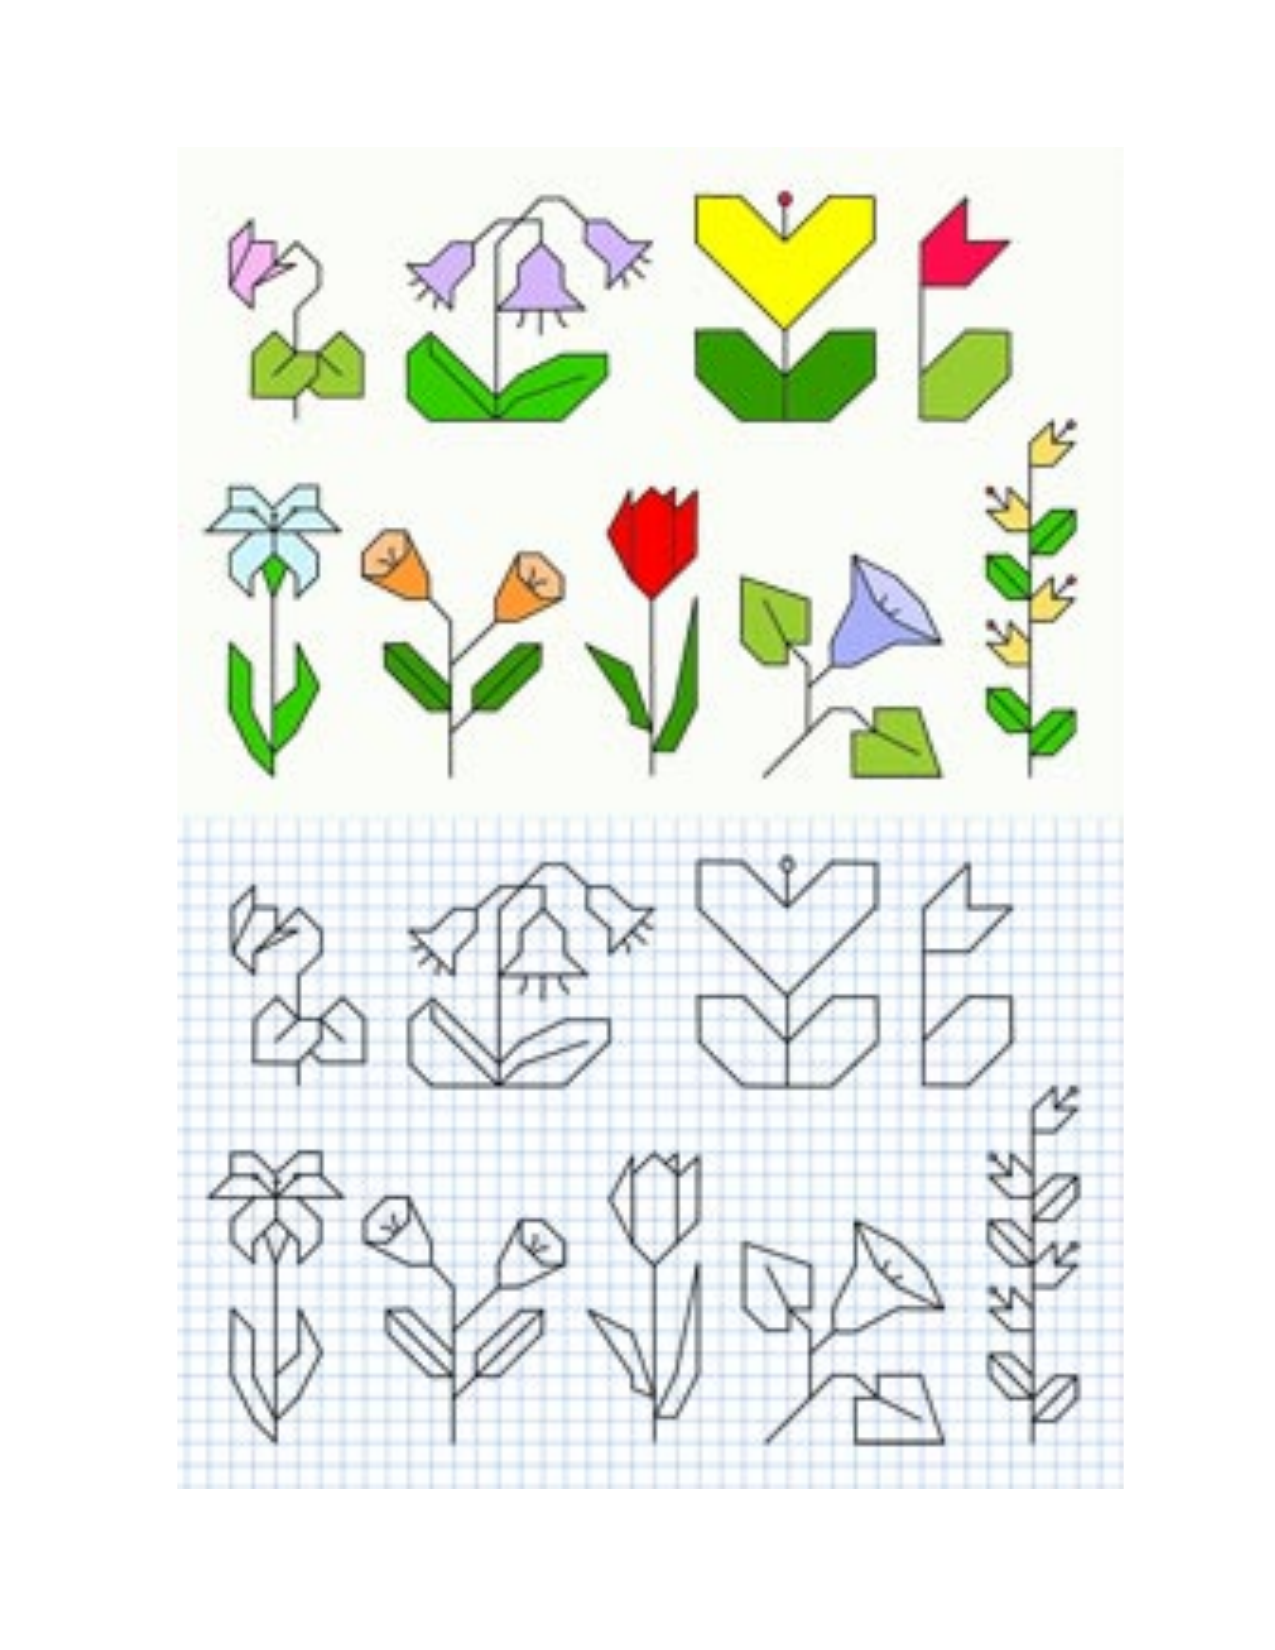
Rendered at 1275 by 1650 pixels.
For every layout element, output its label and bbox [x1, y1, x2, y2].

picture [177, 147, 1124, 1489]
